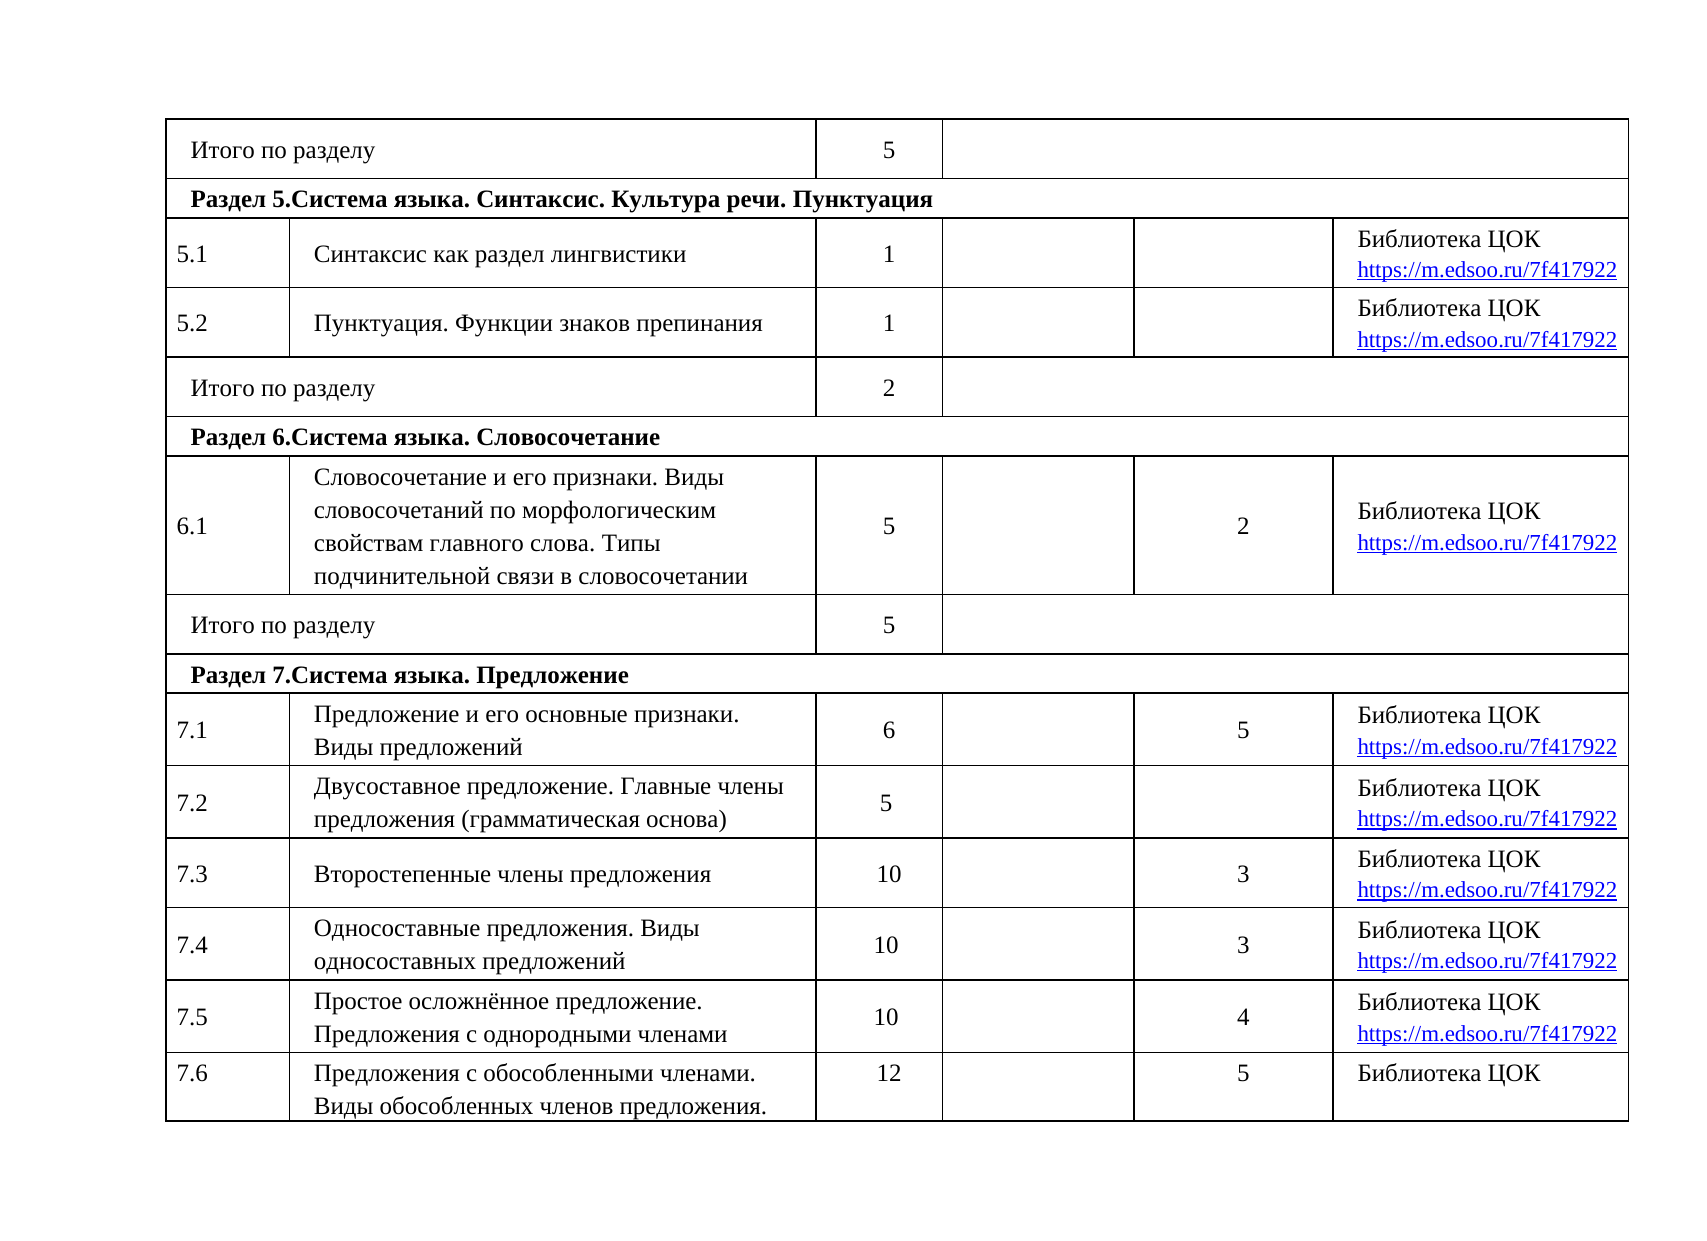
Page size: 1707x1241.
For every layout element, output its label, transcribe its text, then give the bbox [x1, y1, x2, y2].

table_cell 2 [817, 358, 942, 416]
table_cell Библиотека ЦОК https://m.edsoo.ru/7f417922 [1334, 288, 1628, 356]
table_cell Библиотека ЦОК https://m.edsoo.ru/7f417922 [1334, 766, 1628, 837]
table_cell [1334, 1053, 1628, 1120]
table_cell 5.2 [167, 288, 289, 356]
table_cell [943, 595, 1628, 653]
table_cell Библиотека ЦОК https://m.edsoo.ru/7f417922 [1334, 694, 1628, 765]
table_cell Словосочетание и его признаки. Виды словосочетаний по морфологическим свойствам главного слова. Типы подчинительной связи в словосочетании [290, 457, 815, 593]
table_cell Односоставные предложения. Виды односоставных предложений [290, 908, 815, 979]
table_cell [943, 908, 1133, 979]
table_cell 4 [1135, 981, 1332, 1051]
table_cell 6.1 [167, 457, 289, 593]
table_cell Итого по разделу [167, 120, 815, 178]
table_cell 7.4 [167, 908, 289, 979]
table_cell 1 [817, 219, 942, 287]
table_cell 7.2 [167, 766, 289, 837]
table_cell [943, 981, 1133, 1051]
table_cell [1135, 766, 1332, 837]
table_cell Раздел 6.Система языка. Словосочетание [167, 417, 1628, 455]
table_cell 2 [1135, 457, 1332, 593]
table_cell 7.3 [167, 839, 289, 907]
table_cell Библиотека ЦОК https://m.edsoo.ru/7f417922 [1334, 457, 1628, 593]
table_cell 5 [1135, 1053, 1332, 1120]
table_cell [943, 766, 1133, 837]
table_cell 12 [817, 1053, 942, 1120]
table_cell Раздел 7.Система языка. Предложение [167, 655, 1628, 692]
table_cell 10 [817, 981, 942, 1051]
table_cell Библиотека ЦОК https://m.edsoo.ru/7f417922 [1334, 908, 1628, 979]
table_cell Предложение и его основные признаки. Виды предложений [290, 694, 815, 765]
table_cell [943, 219, 1133, 287]
table_cell 5.1 [167, 219, 289, 287]
table_cell 3 [1135, 839, 1332, 907]
table_cell [943, 1053, 1133, 1120]
table_cell Библиотека ЦОК https://m.edsoo.ru/7f417922 [1334, 981, 1628, 1051]
table_cell Простое осложнённое предложение. Предложения с однородными членами [290, 981, 815, 1051]
table_cell 10 [817, 908, 942, 979]
table_cell [943, 839, 1133, 907]
table_cell 5 [817, 120, 942, 178]
table_cell [943, 120, 1628, 178]
table_cell 1 [817, 288, 942, 356]
table_cell Раздел 5.Система языка. Синтаксис. Культура речи. Пунктуация [167, 179, 1628, 217]
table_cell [290, 1053, 815, 1120]
table_cell [1135, 288, 1332, 356]
table_cell Итого по разделу [167, 358, 815, 416]
table_cell 5 [817, 457, 942, 593]
table_cell Пунктуация. Функции знаков препинания [290, 288, 815, 356]
table_cell Синтаксис как раздел лингвистики [290, 219, 815, 287]
table_cell [943, 694, 1133, 765]
table_cell 5 [817, 766, 942, 837]
table_cell [943, 288, 1133, 356]
table_cell 7.1 [167, 694, 289, 765]
table_cell 5 [1135, 694, 1332, 765]
table_cell 5 [817, 595, 942, 653]
table_cell Итого по разделу [167, 595, 815, 653]
table_cell Библиотека ЦОК https://m.edsoo.ru/7f417922 [1334, 839, 1628, 907]
table_cell 10 [817, 839, 942, 907]
table_cell [1135, 219, 1332, 287]
table_cell [943, 457, 1133, 593]
table_cell 6 [817, 694, 942, 765]
table_cell [943, 358, 1628, 416]
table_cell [1334, 219, 1628, 287]
table_cell 3 [1135, 908, 1332, 979]
table_cell Двусоставное предложение. Главные члены предложения (грамматическая основа) [290, 766, 815, 837]
table_cell 7.6 [167, 1053, 289, 1120]
table_cell Второстепенные члены предложения [290, 839, 815, 907]
table_cell 7.5 [167, 981, 289, 1051]
